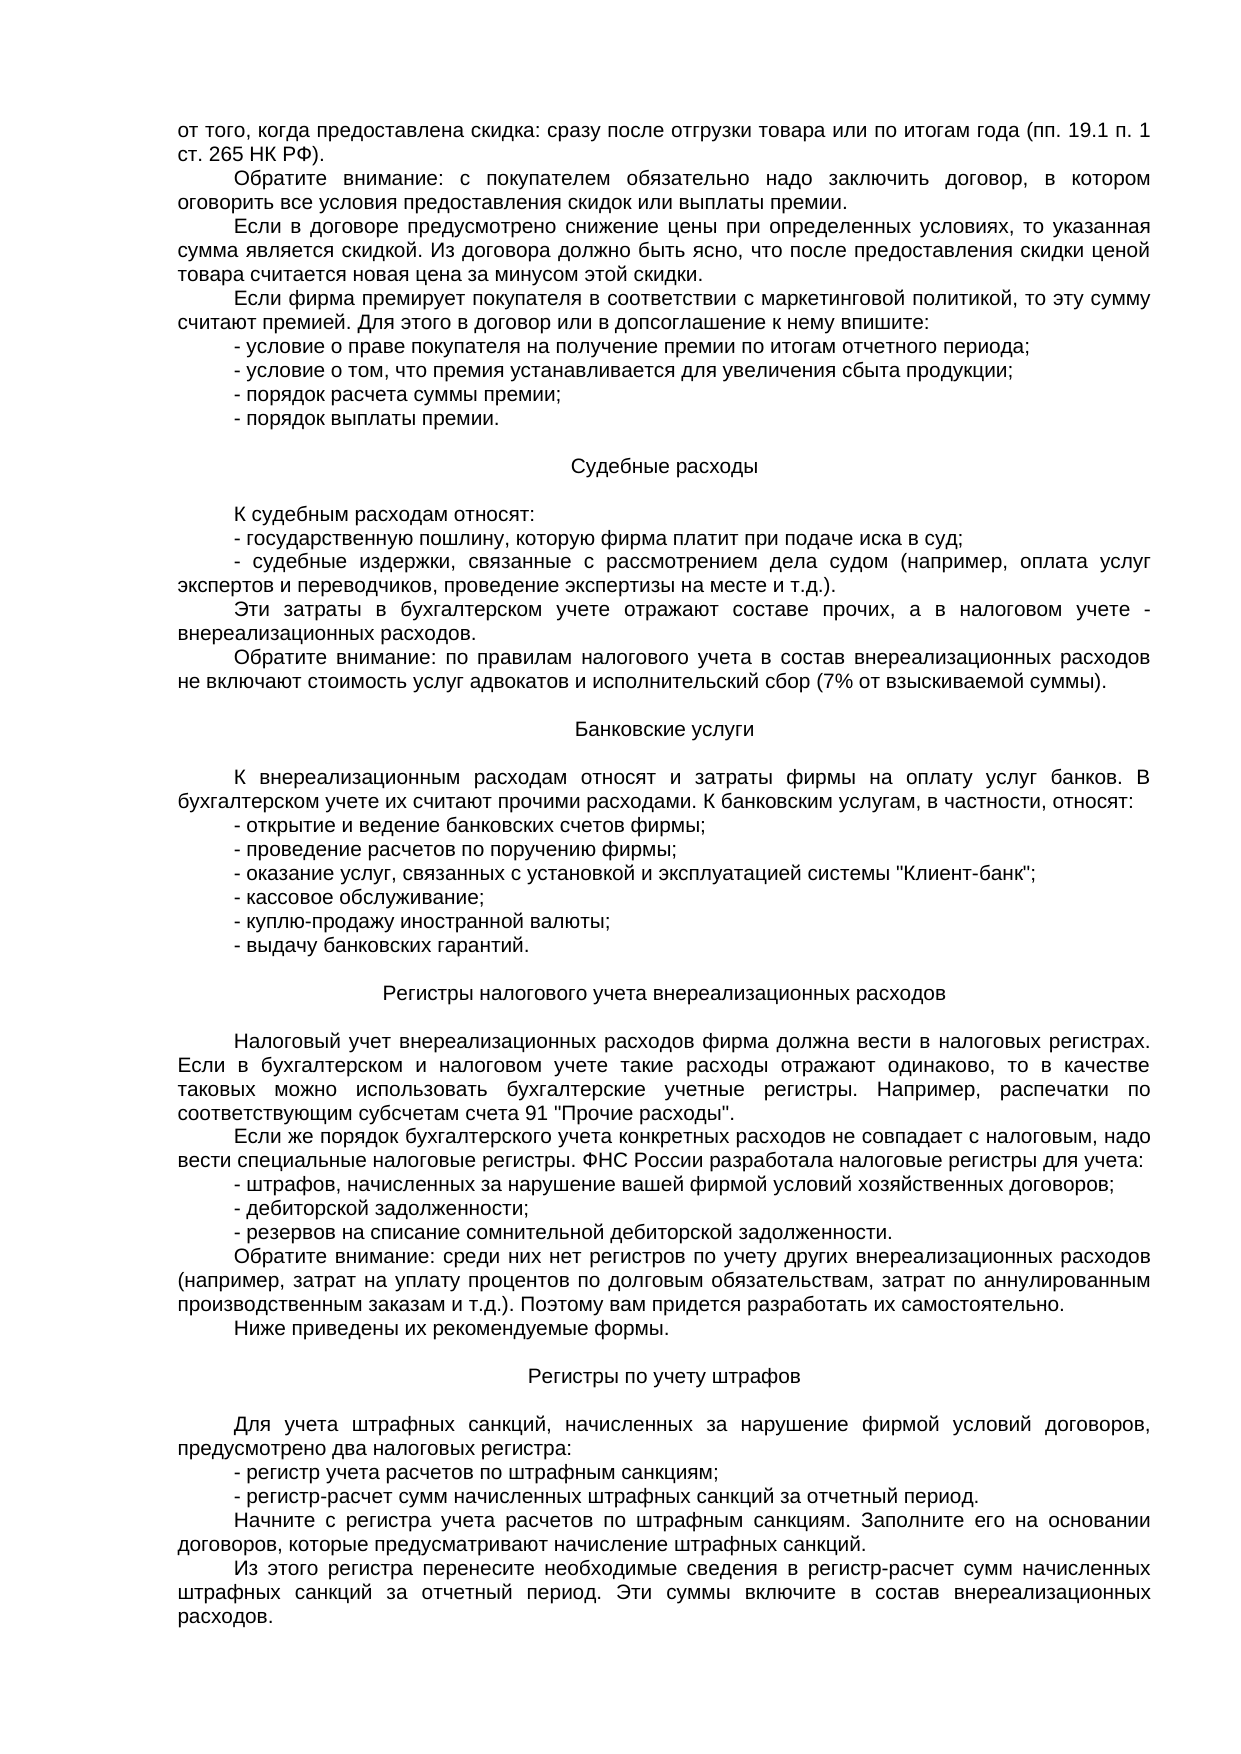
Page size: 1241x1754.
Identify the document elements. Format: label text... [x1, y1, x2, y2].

text Если в договоре предусмотрено снижение цены при определенных условиях, то указанная сумма является скидкой. Из договора должно быть ясно, что после предоставления скидки ценой товара считается новая цена за минусом этой скидки. [177, 214, 1152, 286]
text Обратите внимание: среди них нет регистров по учету других внереализационных расходов (например, затрат на уплату процентов по долговым обязательствам, затрат по аннулированным производственным заказам и т.д.). Поэтому вам придется разработать их самостоятельно. [177, 1244, 1152, 1316]
text - регистр учета расчетов по штрафным санкциям; [177, 1460, 1152, 1484]
text Ниже приведены их рекомендуемые формы. [177, 1316, 1152, 1340]
text Из этого регистра перенесите необходимые сведения в регистр-расчет сумм начисленных штрафных санкций за отчетный период. Эти суммы включите в состав внереализационных расходов. [177, 1556, 1152, 1627]
text Если же порядок бухгалтерского учета конкретных расходов не совпадает с налоговым, надо вести специальные налоговые регистры. ФНС России разработала налоговые регистры для учета: [177, 1124, 1152, 1172]
text Эти затраты в бухгалтерском учете отражают составе прочих, а в налоговом учете - внереализационных расходов. [177, 597, 1152, 645]
text - оказание услуг, связанных с установкой и эксплуатацией системы "Клиент-банк"; [177, 861, 1152, 885]
text Регистры по учету штрафов [177, 1364, 1152, 1388]
text Обратите внимание: по правилам налогового учета в состав внереализационных расходов не включают стоимость услуг адвокатов и исполнительский сбор (7% от взыскиваемой суммы). [177, 645, 1152, 693]
text - порядок выплаты премии. [177, 406, 1152, 429]
text - открытие и ведение банковских счетов фирмы; [177, 813, 1152, 837]
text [177, 118, 1152, 166]
text Если фирма премирует покупателя в соответствии с маркетинговой политикой, то эту сумму считают премией. Для этого в договор или в допсоглашение к нему впишите: [177, 286, 1152, 334]
text - выдачу банковских гарантий. [177, 933, 1152, 957]
text - дебиторской задолженности; [177, 1196, 1152, 1220]
text - условие о том, что премия устанавливается для увеличения сбыта продукции; [177, 358, 1152, 382]
text - государственную пошлину, которую фирма платит при подаче иска в суд; [177, 525, 1152, 549]
text Регистры налогового учета внереализационных расходов [177, 981, 1152, 1004]
text Обратите внимание: с покупателем обязательно надо заключить договор, в котором оговорить все условия предоставления скидок или выплаты премии. [177, 166, 1152, 214]
text К судебным расходам относят: [177, 501, 1152, 525]
text - резервов на списание сомнительной дебиторской задолженности. [177, 1220, 1152, 1244]
text Для учета штрафных санкций, начисленных за нарушение фирмой условий договоров, предусмотрено два налоговых регистра: [177, 1412, 1152, 1460]
text Начните с регистра учета расчетов по штрафным санкциям. Заполните его на основании договоров, которые предусматривают начисление штрафных санкций. [177, 1508, 1152, 1556]
text Банковские услуги [177, 717, 1152, 741]
text К внереализационным расходам относят и затраты фирмы на оплату услуг банков. В бухгалтерском учете их считают прочими расходами. К банковским услугам, в частности, относят: [177, 765, 1152, 813]
text - проведение расчетов по поручению фирмы; [177, 837, 1152, 861]
text - регистр-расчет сумм начисленных штрафных санкций за отчетный период. [177, 1484, 1152, 1508]
text Судебные расходы [177, 453, 1152, 477]
text - куплю-продажу иностранной валюты; [177, 909, 1152, 933]
text - штрафов, начисленных за нарушение вашей фирмой условий хозяйственных договоров; [177, 1172, 1152, 1196]
text - судебные издержки, связанные с рассмотрением дела судом (например, оплата услуг экспертов и переводчиков, проведение экспертизы на месте и т.д.). [177, 549, 1152, 597]
text - кассовое обслуживание; [177, 885, 1152, 909]
text Налоговый учет внереализационных расходов фирма должна вести в налоговых регистрах. Если в бухгалтерском и налоговом учете такие расходы отражают одинаково, то в качестве таковых можно использовать бухгалтерские учетные регистры. Например, распечатки по соответствующим субсчетам счета 91 "Прочие расходы". [177, 1028, 1152, 1124]
text - порядок расчета суммы премии; [177, 382, 1152, 406]
text - условие о праве покупателя на получение премии по итогам отчетного периода; [177, 334, 1152, 358]
